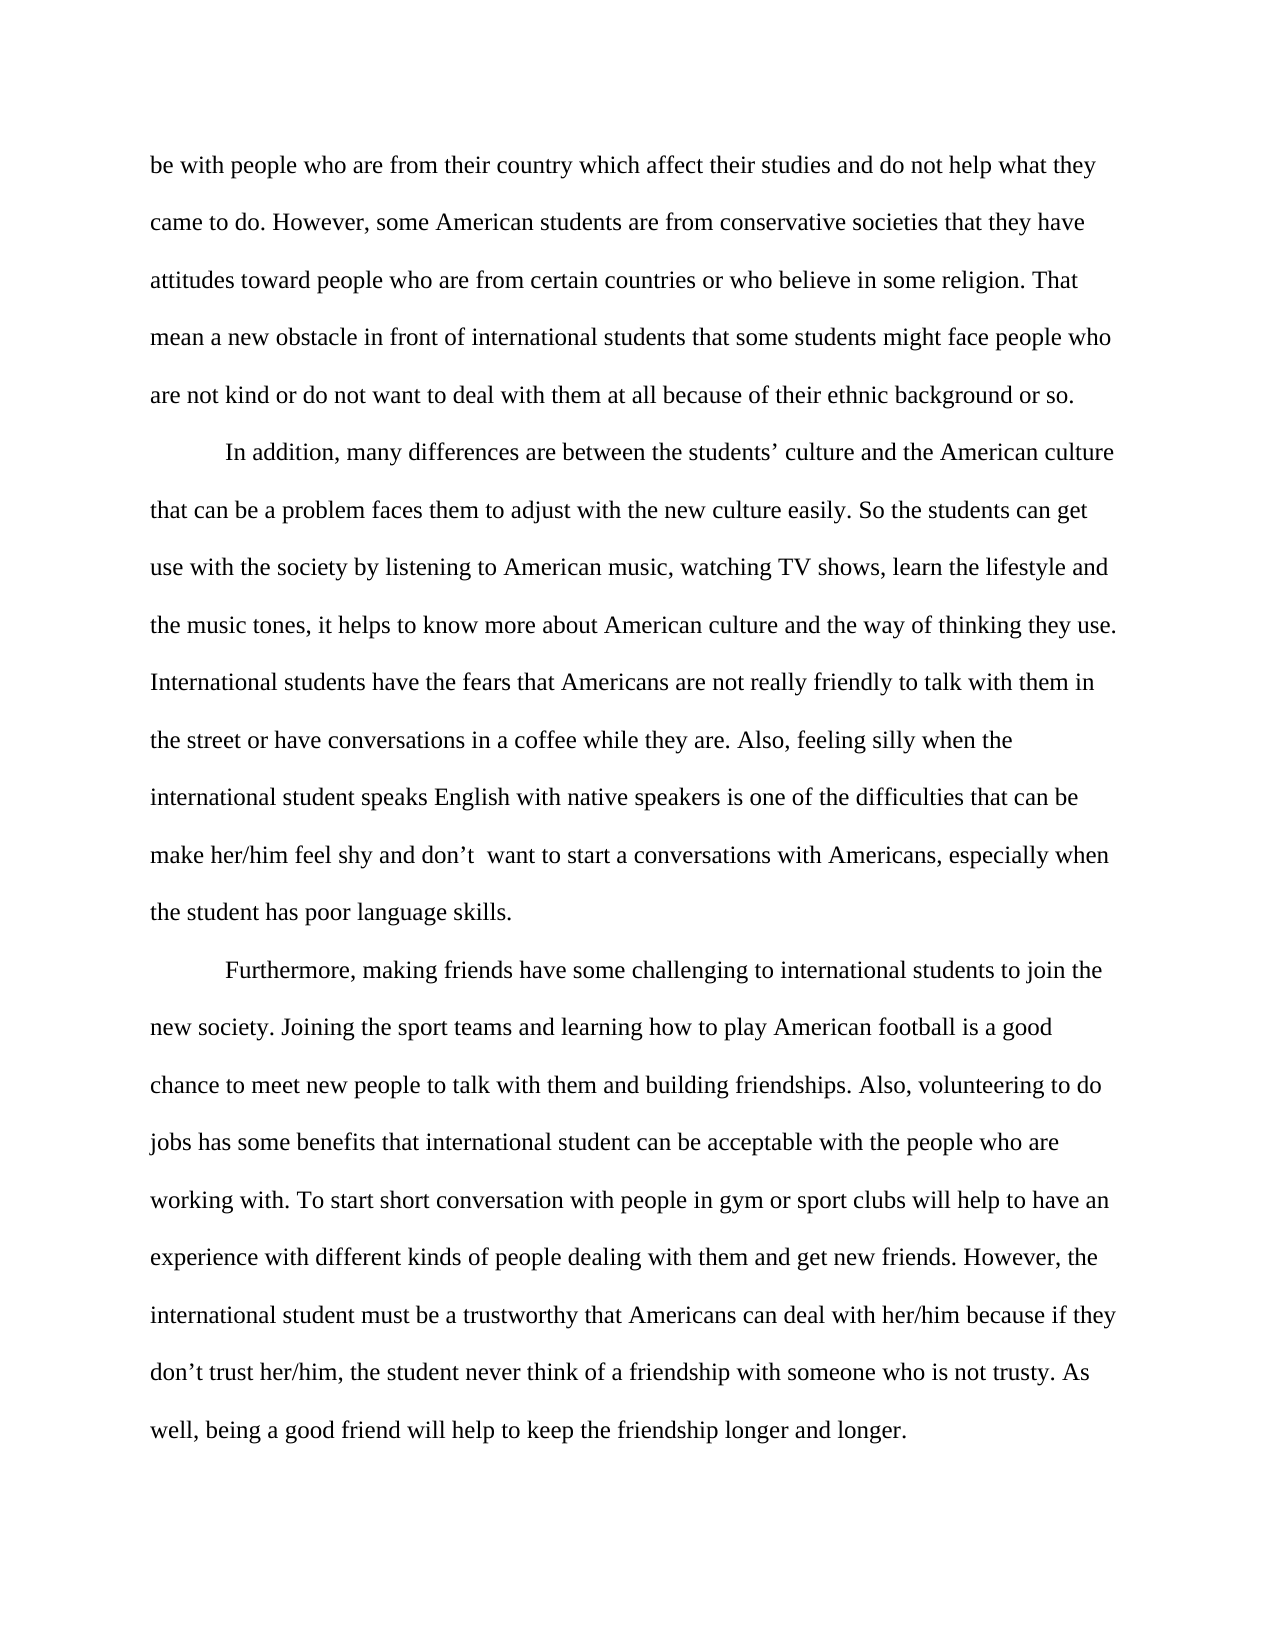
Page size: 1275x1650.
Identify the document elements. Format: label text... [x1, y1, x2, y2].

text In addition, many differences are between the students’ culture and the American culture [150, 437, 1125, 466]
text international student speaks English with native speakers is one of the difficulties that can be [150, 782, 1125, 811]
text jobs has some benefits that international student can be acceptable with the people who are [150, 1127, 1125, 1156]
text use with the society by listening to American music, watching TV shows, learn the lifestyle and [150, 552, 1125, 581]
text make her/him feel shy and don’t want to start a conversations with Americans, especially when [150, 840, 1125, 869]
text the street or have conversations in a coffee while they are. Also, feeling silly when the [150, 725, 1125, 754]
text new society. Joining the sport teams and learning how to play American football is a good [150, 1012, 1125, 1041]
text that can be a problem faces them to adjust with the new culture easily. So the students can get [150, 495, 1125, 524]
text well, being a good friend will help to keep the friendship longer and longer. [150, 1415, 1125, 1444]
text working with. To start short conversation with people in gym or sport clubs will help to have an [150, 1185, 1125, 1214]
text experience with different kinds of people dealing with them and get new friends. However, the [150, 1242, 1125, 1271]
text are not kind or do not want to deal with them at all because of their ethnic background or so. [150, 380, 1125, 409]
text mean a new obstacle in front of international students that some students might face people who [150, 322, 1125, 351]
text be with people who are from their country which affect their studies and do not help what they [150, 150, 1125, 179]
text international student must be a trustworthy that Americans can deal with her/him because if they [150, 1300, 1125, 1329]
text the student has poor language skills. [150, 897, 1125, 926]
text the music tones, it helps to know more about American culture and the way of thinking they use. [150, 610, 1125, 639]
text came to do. However, some American students are from conservative societies that they have [150, 207, 1125, 236]
text Furthermore, making friends have some challenging to international students to join the [150, 955, 1125, 984]
text attitudes toward people who are from certain countries or who believe in some religion. That [150, 265, 1125, 294]
text International students have the fears that Americans are not really friendly to talk with them in [150, 667, 1125, 696]
text chance to meet new people to talk with them and building friendships. Also, volunteering to do [150, 1070, 1125, 1099]
text don’t trust her/him, the student never think of a friendship with someone who is not trusty. As [150, 1357, 1125, 1386]
